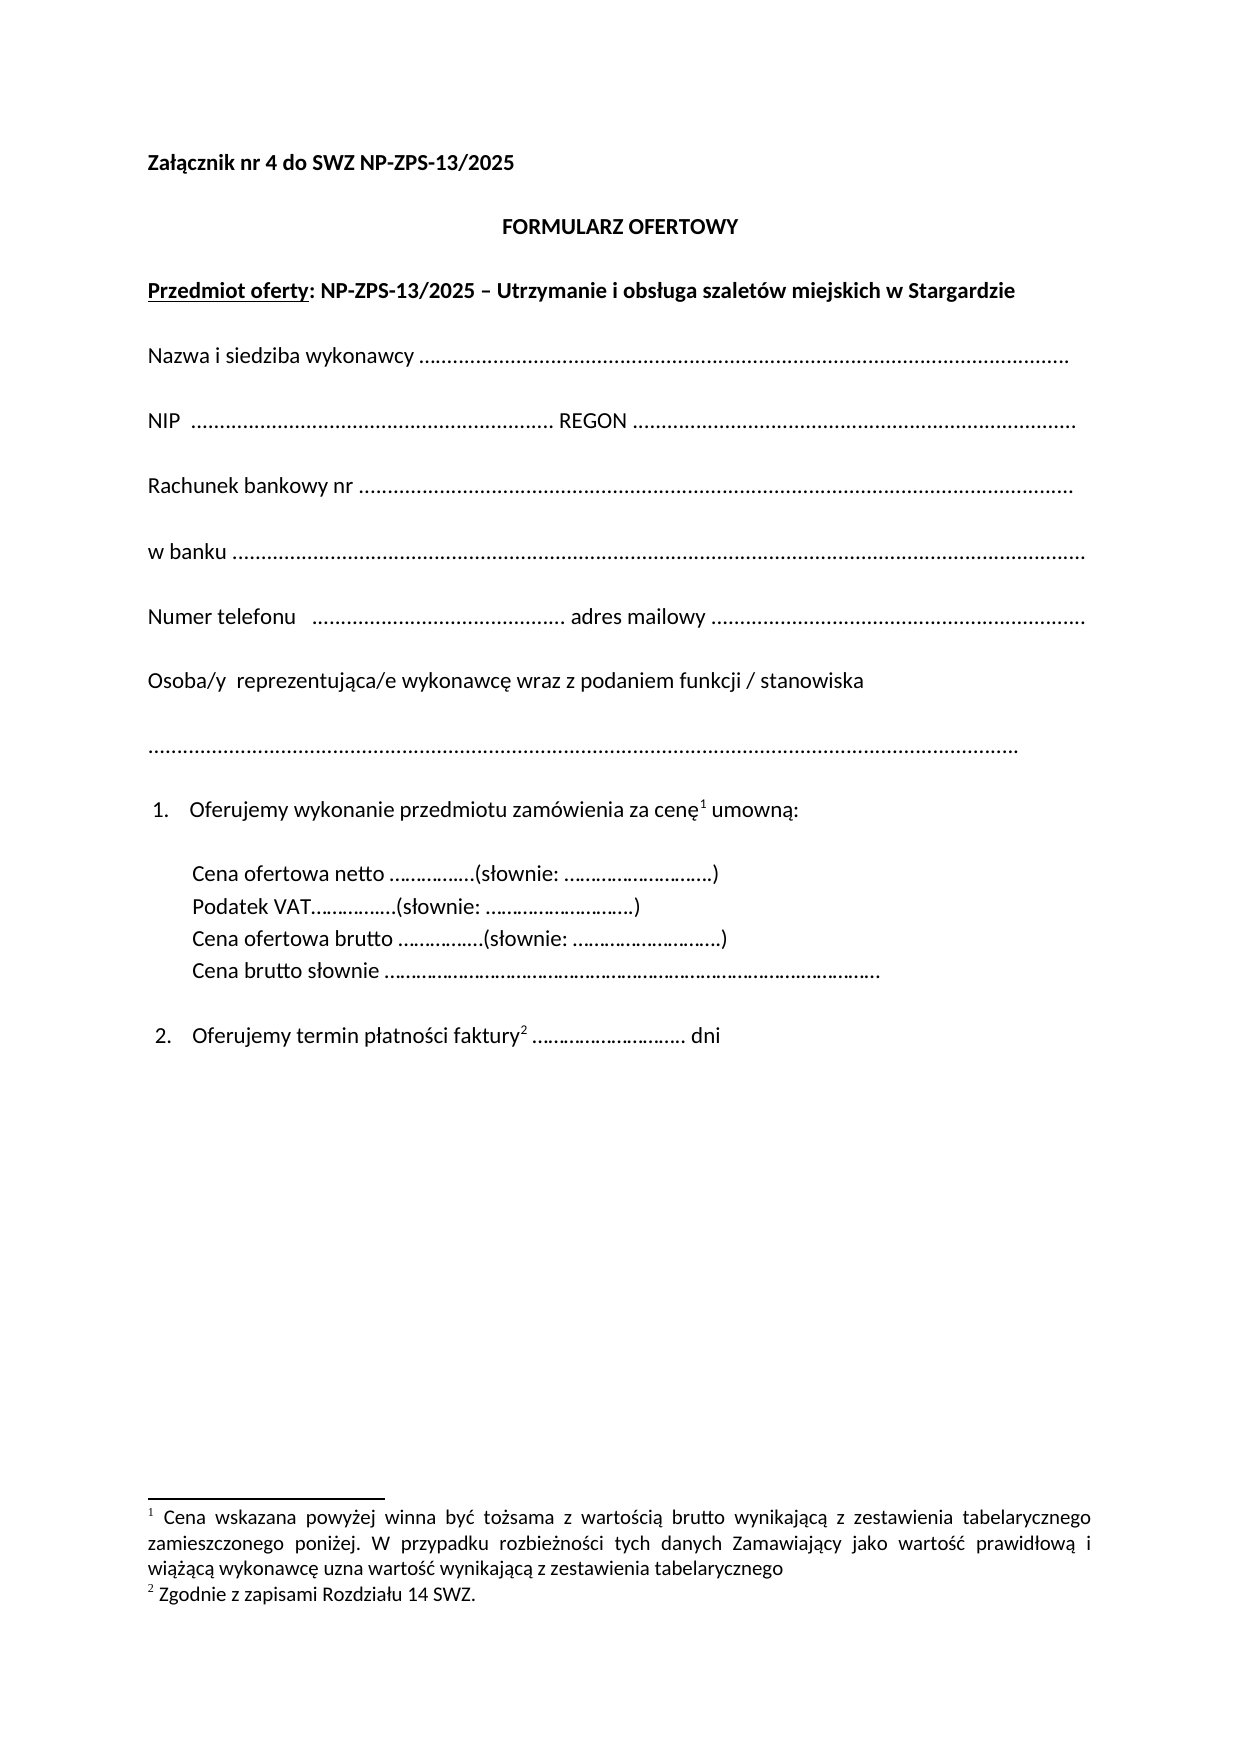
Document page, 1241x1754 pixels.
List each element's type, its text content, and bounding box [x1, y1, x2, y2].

text Numer telefonu ............................................ adres mailowy ................................................................. [148, 602, 1092, 630]
text w banku .................................................................................................................................................... [148, 537, 1092, 598]
text Cena ofertowa netto ………….…(słownie: ……………………….) [192, 859, 1092, 888]
text Podatek VAT………….…(słownie: ……………………….) [192, 892, 1092, 920]
text FORMULARZ OFERTOWY [148, 212, 1092, 240]
text Cena ofertowa brutto ………….…(słownie: ……………………….) Cena brutto słownie …………………………………………………………………….…………… [192, 924, 1092, 1017]
list Oferujemy wykonanie przedmiotu zamówienia za cenę umowną: [152, 795, 1092, 823]
text Przedmiot oferty: NP-ZPS-13/2025 – Utrzymanie i obsługa szaletów miejskich w Stargardzie [148, 276, 1092, 304]
text Załącznik nr 4 do SWZ NP-ZPS-13/2025 [148, 148, 1092, 176]
list Oferujemy termin płatności faktury ……………………….. dni [154, 1021, 1092, 1049]
text NIP ............................................................... REGON ............................................................................. [148, 406, 1092, 467]
text Nazwa i siedziba wykonawcy ….............................................................................................................. [148, 341, 1092, 402]
text Rachunek bankowy nr ............................................................................................................................ [148, 471, 1092, 532]
text ....................................................................................................................................................... [148, 731, 1092, 759]
text Osoba/y reprezentująca/e wykonawcę wraz z podaniem funkcji / stanowiska [148, 666, 1092, 694]
